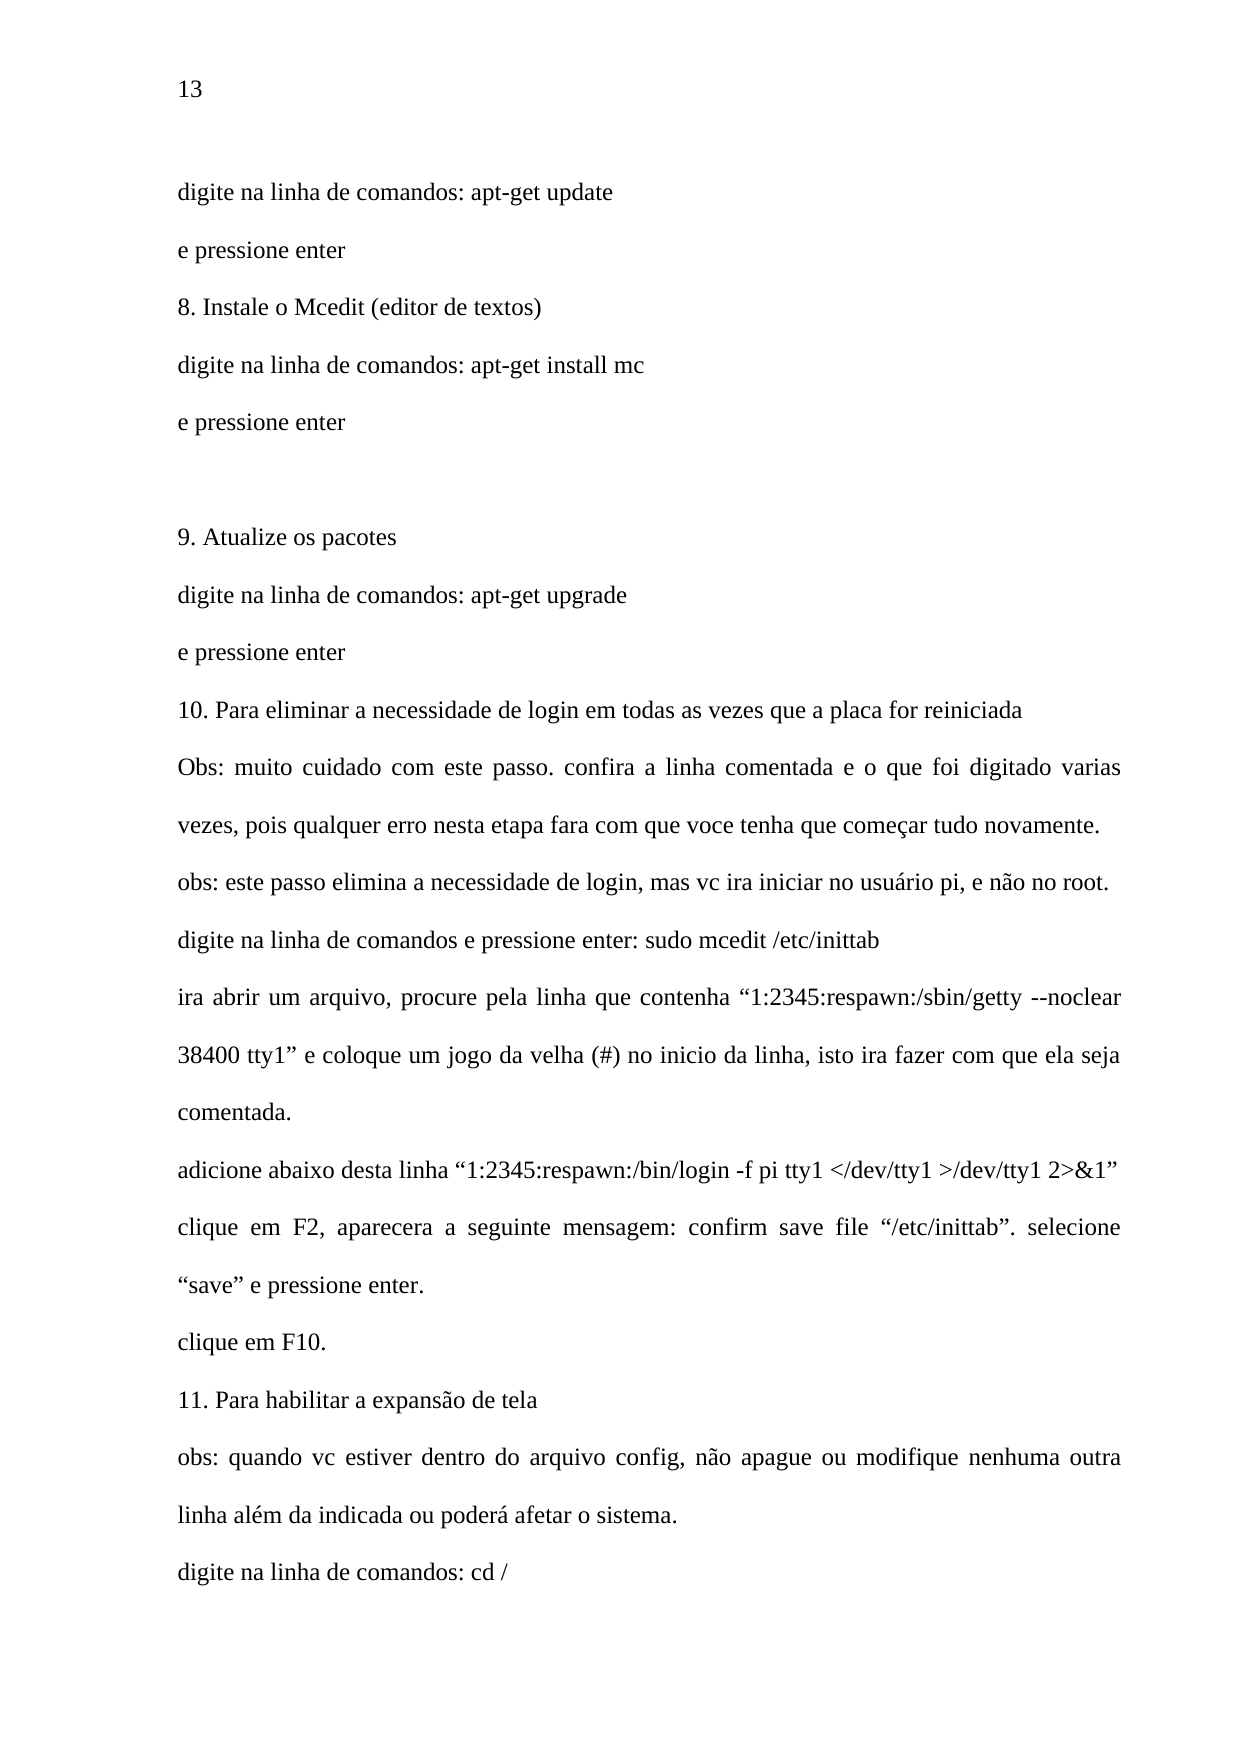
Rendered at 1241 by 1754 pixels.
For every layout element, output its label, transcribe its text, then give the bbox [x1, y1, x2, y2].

text digite na linha de comandos e pressione enter: sudo mcedit /etc/inittab [177, 925, 1122, 953]
text obs: este passo elimina a necessidade de login, mas vc ira iniciar no usuário pi, e não no root. [177, 867, 1122, 896]
text clique em F10. [177, 1327, 1122, 1356]
text ira abrir um arquivo, procure pela linha que contenha “1:2345:respawn:/sbin/getty --noclear 38400 tty1” e coloque um jogo da velha (#) no inicio da linha, isto ira fazer com que ela seja comentada. [177, 982, 1122, 1126]
text clique em F2, aparecera a seguinte mensagem: confirm save file “/etc/inittab”. selecione “save” e pressione enter. [177, 1212, 1122, 1298]
text 11. Para habilitar a expansão de tela [177, 1385, 1122, 1413]
text e pressione enter [177, 407, 1122, 436]
text digite na linha de comandos: cd / [177, 1557, 1122, 1586]
text 8. Instale o Mcedit (editor de textos) [177, 292, 1122, 321]
text e pressione enter [177, 637, 1122, 666]
text adicione abaixo desta linha “1:2345:respawn:/bin/login -f pi tty1 </dev/tty1 >/dev/tty1 2>&1” [177, 1155, 1122, 1183]
text digite na linha de comandos: apt-get install mc [177, 350, 1122, 378]
text 9. Atualize os pacotes [177, 522, 1122, 551]
text digite na linha de comandos: apt-get upgrade [177, 580, 1122, 608]
text Obs: muito cuidado com este passo. confira a linha comentada e o que foi digitado varias vezes, pois qualquer erro nesta etapa fara com que voce tenha que começar tudo novamente. [177, 752, 1122, 838]
text e pressione enter [177, 235, 1122, 263]
text 10. Para eliminar a necessidade de login em todas as vezes que a placa for reiniciada [177, 695, 1122, 723]
text obs: quando vc estiver dentro do arquivo config, não apague ou modifique nenhuma outra linha além da indicada ou poderá afetar o sistema. [177, 1442, 1122, 1528]
text digite na linha de comandos: apt-get update [177, 177, 1122, 206]
